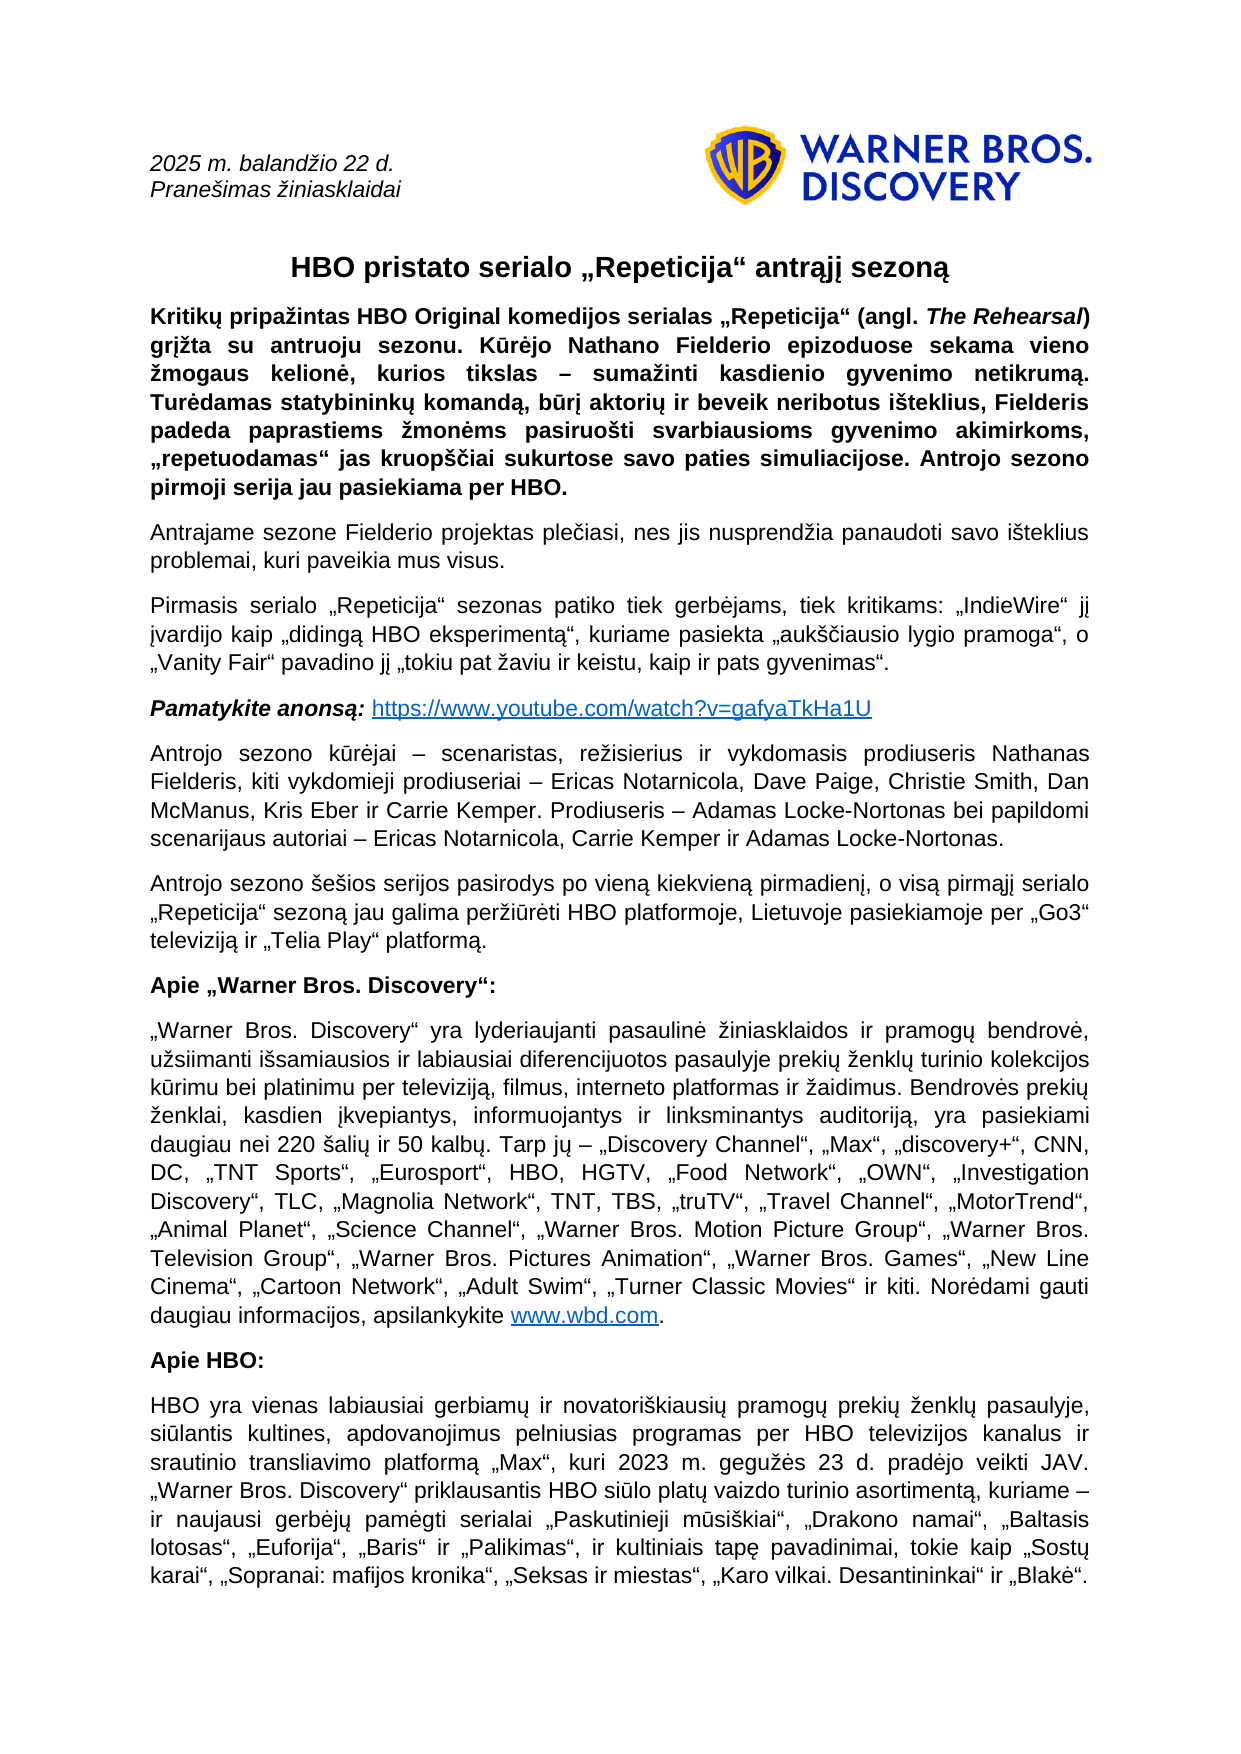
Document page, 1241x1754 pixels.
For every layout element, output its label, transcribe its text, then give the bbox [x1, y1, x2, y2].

text Pranešimas žiniasklaidai [150, 176, 704, 203]
text 2025 m. balandžio 22 d. [150, 150, 704, 176]
text Pirmasis serialo „Repeticija“ sezonas patiko tiek gerbėjams, tiek kritikams: „IndieWire“ jį įvardijo kaip „didingą HBO eksperimentą“, kuriame pasiekta „aukščiausio lygio pramoga“, o „Vanity Fair“ pavadino jį „tokiu pat žaviu ir keistu, kaip ir pats gyvenimas“. [150, 592, 1090, 676]
text „Warner Bros. Discovery“ yra lyderiaujanti pasaulinė žiniasklaidos ir pramogų bendrovė, užsiimanti išsamiausios ir labiausiai diferencijuotos pasaulyje prekių ženklų turinio kolekcijos kūrimu bei platinimu per televiziją, filmus, interneto platformas ir žaidimus. Bendrovės prekių ženklai, kasdien įkvepiantys, informuojantys ir linksminantys auditoriją, yra pasiekiami daugiau nei 220 šalių ir 50 kalbų. Tarp jų – „Discovery Channel“, „Max“, „discovery+“, CNN, DC, „TNT Sports“, „Eurosport“, HBO, HGTV, „Food Network“, „OWN“, „Investigation Discovery“, TLC, „Magnolia Network“, TNT, TBS, „truTV“, „Travel Channel“, „MotorTrend“, „Animal Planet“, „Science Channel“, „Warner Bros. Motion Picture Group“, „Warner Bros. Television Group“, „Warner Bros. Pictures Animation“, „Warner Bros. Games“, „New Line Cinema“, „Cartoon Network“, „Adult Swim“, „Turner Classic Movies“ ir kiti. Norėdami gauti daugiau informacijos, apsilankykite www.wbd.com. [150, 1017, 1090, 1328]
text Pamatykite anonsą: https://www.youtube.com/watch?v=gafyaTkHa1U [150, 694, 1090, 721]
text Antrojo sezono šešios serijos pasirodys po vieną kiekvieną pirmadienį, o visą pirmąjį serialo „Repeticija“ sezoną jau galima peržiūrėti HBO platformoje, Lietuvoje pasiekiamoje per „Go3“ televiziją ir „Telia Play“ platformą. [150, 870, 1090, 953]
text Apie „Warner Bros. Discovery“: [150, 972, 1090, 998]
picture [704, 125, 1092, 205]
text Antrojo sezono kūrėjai – scenaristas, režisierius ir vykdomasis prodiuseris Nathanas Fielderis, kiti vykdomieji prodiuseriai – Ericas Notarnicola, Dave Paige, Christie Smith, Dan McManus, Kris Eber ir Carrie Kemper. Prodiuseris – Adamas Locke-Nortonas bei papildomi scenarijaus autoriai – Ericas Notarnicola, Carrie Kemper ir Adamas Locke-Nortonas. [150, 740, 1090, 851]
text HBO pristato serialo „Repeticija“ antrąjį sezoną [150, 250, 1090, 284]
text Apie HBO: [150, 1347, 1090, 1373]
text Antrajame sezone Fielderio projektas plečiasi, nes jis nusprendžia panaudoti savo išteklius problemai, kuri paveikia mus visus. [150, 519, 1090, 574]
text Kritikų pripažintas HBO Original komedijos serialas „Repeticija“ (angl. The Rehearsal) grįžta su antruoju sezonu. Kūrėjo Nathano Fielderio epizoduose sekama vieno žmogaus kelionė, kurios tikslas – sumažinti kasdienio gyvenimo netikrumą. Turėdamas statybininkų komandą, būrį aktorių ir beveik neribotus išteklius, Fielderis padeda paprastiems žmonėms pasiruošti svarbiausioms gyvenimo akimirkoms, „repetuodamas“ jas kruopščiai sukurtose savo paties simuliacijose. Antrojo sezono pirmoji serija jau pasiekiama per HBO. [150, 303, 1090, 500]
text HBO yra vienas labiausiai gerbiamų ir novatoriškiausių pramogų prekių ženklų pasaulyje, siūlantis kultines, apdovanojimus pelniusias programas per HBO televizijos kanalus ir srautinio transliavimo platformą „Max“, kuri 2023 m. gegužės 23 d. pradėjo veikti JAV. „Warner Bros. Discovery“ priklausantis HBO siūlo platų vaizdo turinio asortimentą, kuriame – ir naujausi gerbėjų pamėgti serialai „Paskutinieji mūsiškiai“, „Drakono namai“, „Baltasis lotosas“, „Euforija“, „Baris“ ir „Palikimas“, ir kultiniais tapę pavadinimai, tokie kaip „Sostų karai“, „Sopranai: mafijos kronika“, „Seksas ir miestas“, „Karo vilkai. Desantininkai“ ir „Blakė“. [150, 1392, 1090, 1589]
